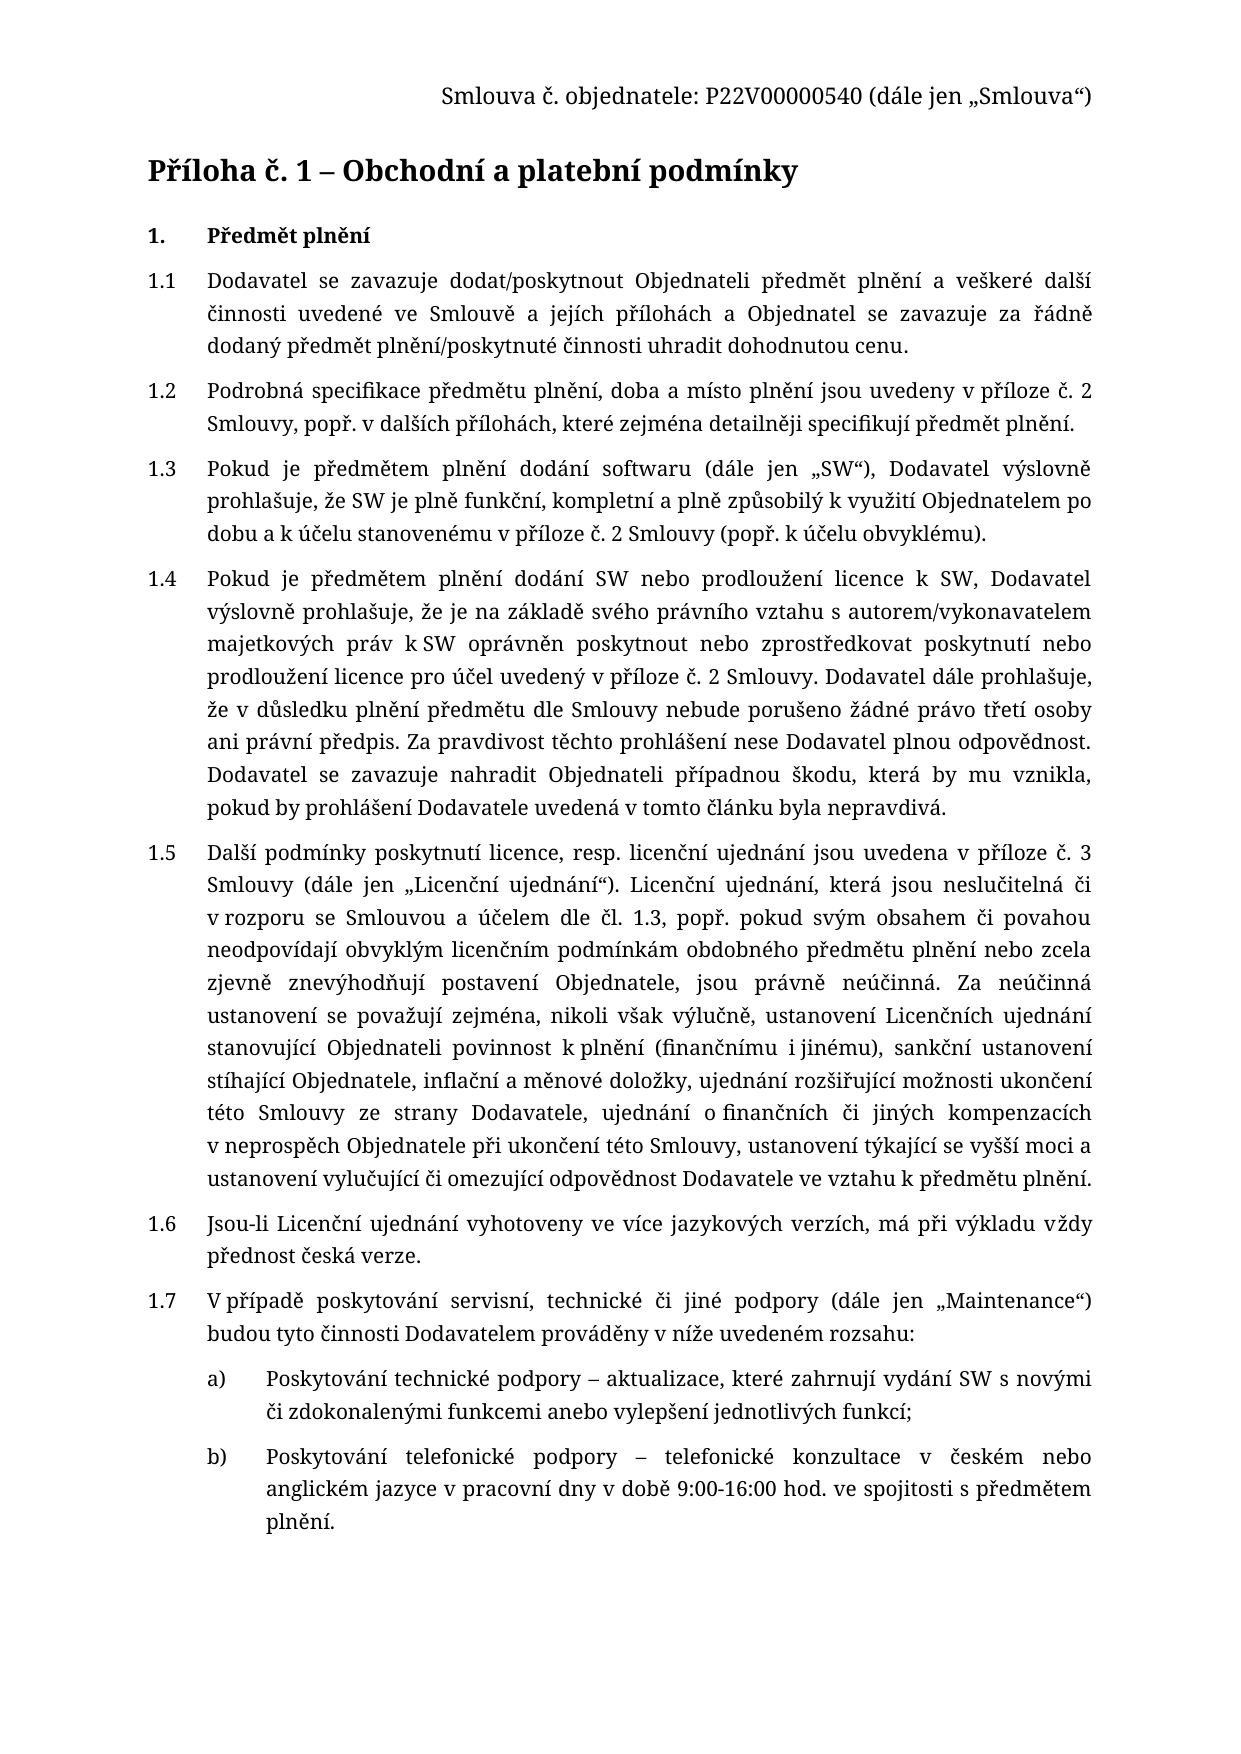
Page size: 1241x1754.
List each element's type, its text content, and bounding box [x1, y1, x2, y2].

list Další podmínky poskytnutí licence, resp. licenční ujednání jsou uvedena v příloze č. 3 Smlouvy (dále jen „Licenční ujednání“). Licenční ujednání, která jsou neslučitelná či v rozporu se Smlouvou a účelem dle čl. 1.3, popř. pokud svým obsahem či povahou neodpovídají obvyklým licenčním podmínkám obdobného předmětu plnění nebo zcela zjevně znevýhodňují postavení Objednatele, jsou právně neúčinná. Za neúčinná ustanovení se považují zejména, nikoli však výlučně, ustanovení Licenčních ujednání stanovující Objednateli povinnost k plnění (finančnímu i jinému), sankční ustanovení stíhající Objednatele, inflační a měnové doložky, ujednání rozšiřující možnosti ukončení této Smlouvy ze strany Dodavatele, ujednání o finančních či jiných kompenzacích v neprospěch Objednatele při ukončení této Smlouvy, ustanovení týkající se vyšší moci a ustanovení vylučující či omezující odpovědnost Dodavatele ve vztahu k předmětu plnění. [148, 838, 1092, 1192]
list Pokud je předmětem plnění dodání softwaru (dále jen „SW“), Dodavatel výslovně prohlašuje, že SW je plně funkční, kompletní a plně způsobilý k využití Objednatelem po dobu a k účelu stanovenému v příloze č. 2 Smlouvy (popř. k účelu obvyklému). [148, 454, 1092, 548]
list V případě poskytování servisní, technické či jiné podpory (dále jen „Maintenance“) budou tyto činnosti Dodavatelem prováděny v níže uvedeném rozsahu: [148, 1287, 1092, 1348]
list Pokud je předmětem plnění dodání SW nebo prodloužení licence k SW, Dodavatel výslovně prohlašuje, že je na základě svého právního vztahu s autorem/vykonavatelem majetkových práv k SW oprávněn poskytnout nebo zprostředkovat poskytnutí nebo prodloužení licence pro účel uvedený v příloze č. 2 Smlouvy. Dodavatel dále prohlašuje, že v důsledku plnění předmětu dle Smlouvy nebude porušeno žádné právo třetí osoby ani právní předpis. Za pravdivost těchto prohlášení nese Dodavatel plnou odpovědnost. Dodavatel se zavazuje nahradit Objednateli případnou škodu, která by mu vznikla, pokud by prohlášení Dodavatele uvedená v tomto článku byla nepravdivá. [148, 564, 1092, 821]
list Předmět plnění [148, 221, 1092, 249]
list Podrobná specifikace předmětu plnění, doba a místo plnění jsou uvedeny v příloze č. 2 Smlouvy, popř. v dalších přílohách, které zejména detailněji specifikují předmět plnění. [148, 376, 1092, 437]
list Poskytování telefonické podpory – telefonické konzultace v českém nebo anglickém jazyce v pracovní dny v době 9:00-16:00 hod. ve spojitosti s předmětem plnění. [207, 1442, 1092, 1536]
list Jsou-li Licenční ujednání vyhotoveny ve více jazykových verzích, má při výkladu vždy přednost česká verze. [148, 1209, 1092, 1270]
text Příloha č. 1 – Obchodní a platební podmínky [148, 150, 1092, 190]
list Dodavatel se zavazuje dodat/poskytnout Objednateli předmět plnění a veškeré další činnosti uvedené ve Smlouvě a jejích přílohách a Objednatel se zavazuje za řádně dodaný předmět plnění/poskytnuté činnosti uhradit dohodnutou cenu. [148, 266, 1092, 360]
list Poskytování technické podpory – aktualizace, které zahrnují vydání SW s novými či zdokonalenými funkcemi anebo vylepšení jednotlivých funkcí; [207, 1364, 1092, 1425]
